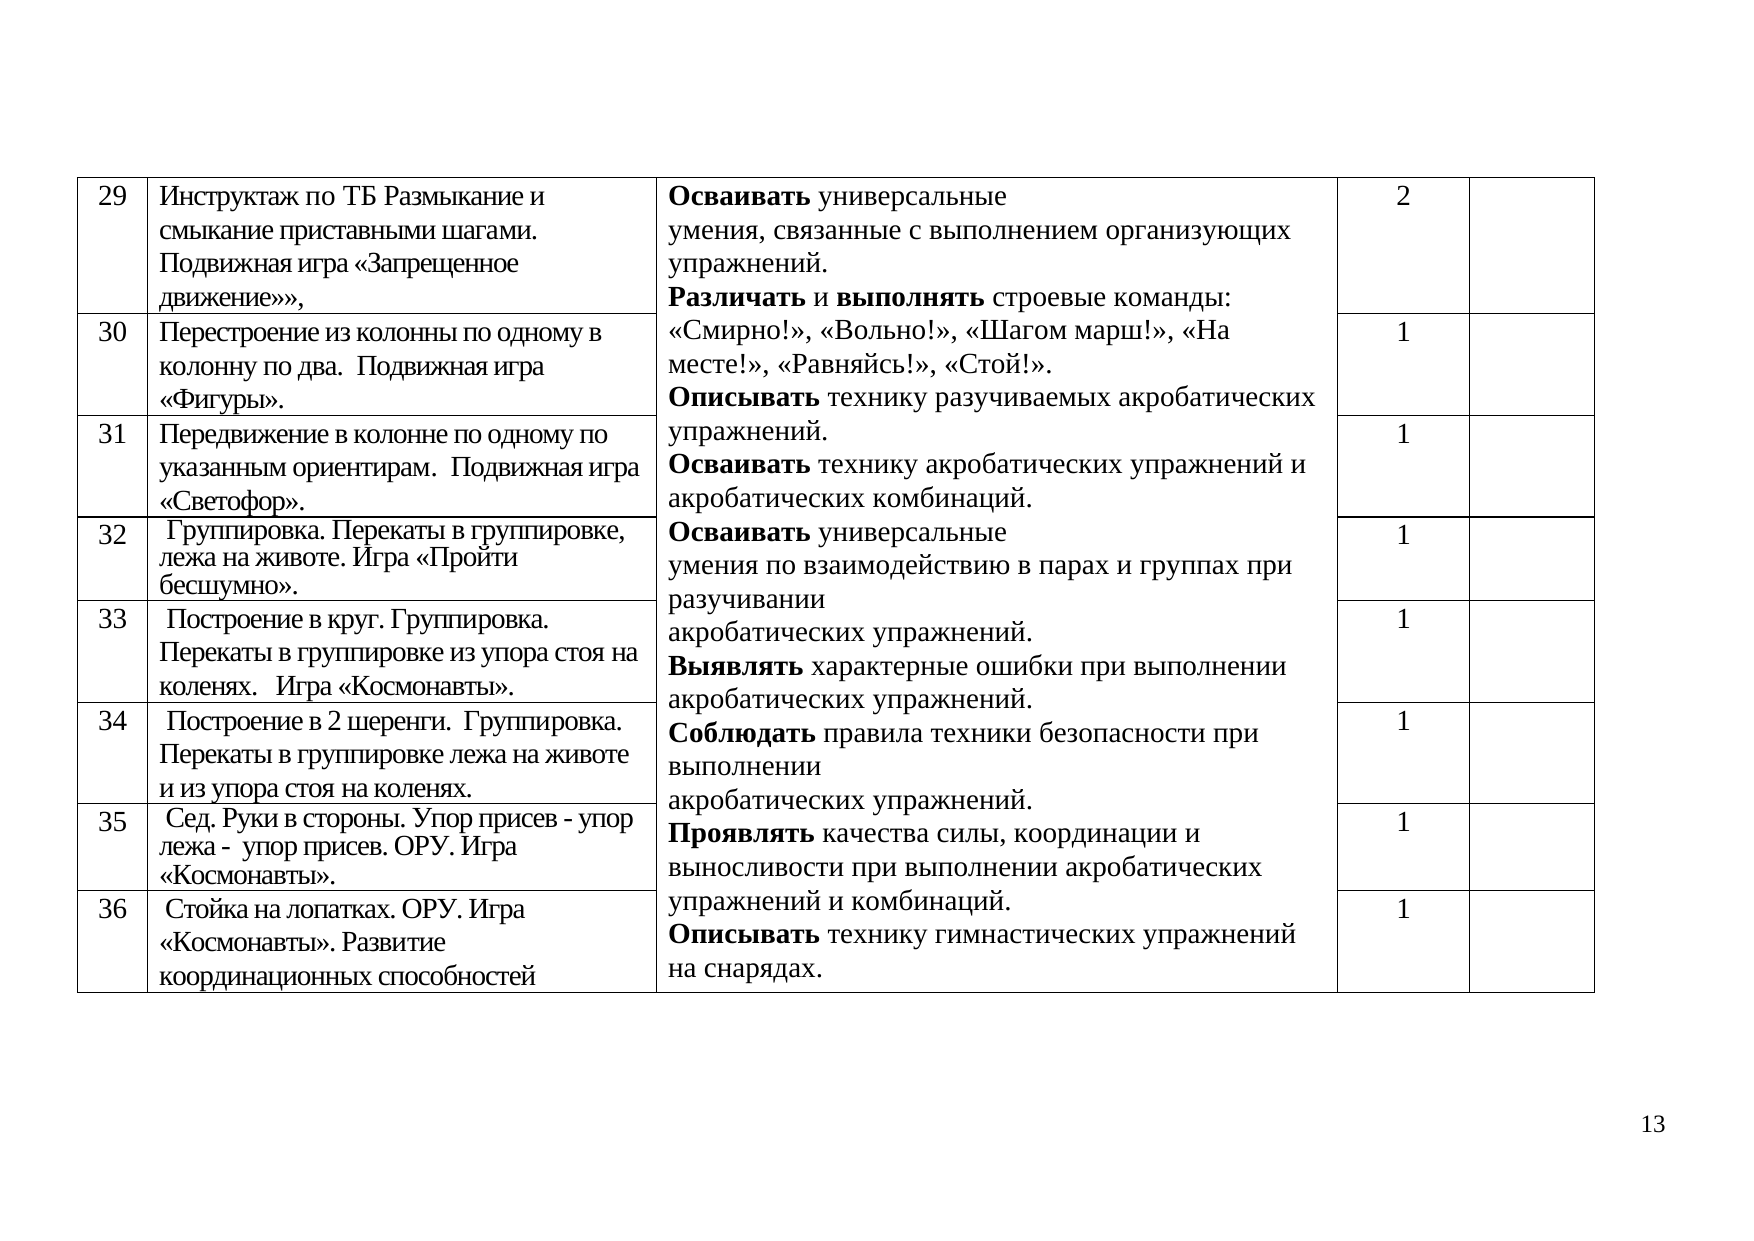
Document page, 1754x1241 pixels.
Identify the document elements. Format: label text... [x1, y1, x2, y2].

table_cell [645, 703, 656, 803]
table_cell [1470, 314, 1594, 415]
table_cell 36 [78, 891, 147, 992]
table_cell [1470, 416, 1594, 516]
table_cell 32 [78, 518, 147, 600]
table_cell [1470, 703, 1594, 803]
table_cell Передвижение в колонне по одному по указанным ориентирам. Подвижная игра «Светофор». [148, 416, 656, 516]
table_cell 1 [1338, 891, 1469, 992]
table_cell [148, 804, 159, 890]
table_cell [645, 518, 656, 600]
table_cell 30 [78, 314, 147, 415]
table_cell 34 [78, 703, 147, 803]
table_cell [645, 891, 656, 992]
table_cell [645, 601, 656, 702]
table_cell 1 [1338, 314, 1469, 415]
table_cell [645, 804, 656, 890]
table_cell 1 [1338, 703, 1469, 803]
table_cell [1470, 518, 1594, 600]
table_cell 2 [1338, 178, 1469, 313]
table_cell 29 [78, 178, 147, 313]
table_cell [1470, 178, 1594, 313]
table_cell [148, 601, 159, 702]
table_cell 1 [1338, 518, 1469, 600]
table_cell [1470, 891, 1594, 992]
table_cell 33 [78, 601, 147, 702]
table_cell 1 [1338, 416, 1469, 516]
table_cell 1 [1338, 804, 1469, 890]
table_cell 35 [78, 804, 147, 890]
table_cell Осваивать универсальные умения, связанные с выполнением организующих упражнений. Различать и выполнять строевые команды: «Смирно!», «Вольно!», «Шагом марш!», «На месте!», «Равняйсь!», «Стой!». Описывать технику разучиваемых акробатических упражнений. Осваивать технику акробатических упражнений и акробатических комбинаций. Осваивать универсальные умения по взаимодействию в парах и группах при разучивании акробатических упражнений. Выявлять характерные ошибки при выполнении акробатических упражнений. Соблюдать правила техники безопасности при выполнении акробатических упражнений. Проявлять качества силы, координации и выносливости при выполнении акробатических упражнений и комбинаций. Описывать технику гимнастических упражнений на снарядах. Осваивать технику гимнастических упражнений на спортивных снарядах. Осваивать универсальные [657, 178, 1337, 992]
table_cell 1 [1338, 601, 1469, 702]
table_cell [1470, 601, 1594, 702]
table_cell 31 [78, 416, 147, 516]
table_cell [1470, 804, 1594, 890]
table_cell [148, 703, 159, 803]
table_cell Инструктаж по ТБ Размыкание и смыкание приставными шагами. Подвижная игра «Запрещенное движение»», [148, 178, 656, 313]
table_cell Перестроение из колонны по одному в колонну по два. Подвижная игра «Фигуры». [148, 314, 656, 415]
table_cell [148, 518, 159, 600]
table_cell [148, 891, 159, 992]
